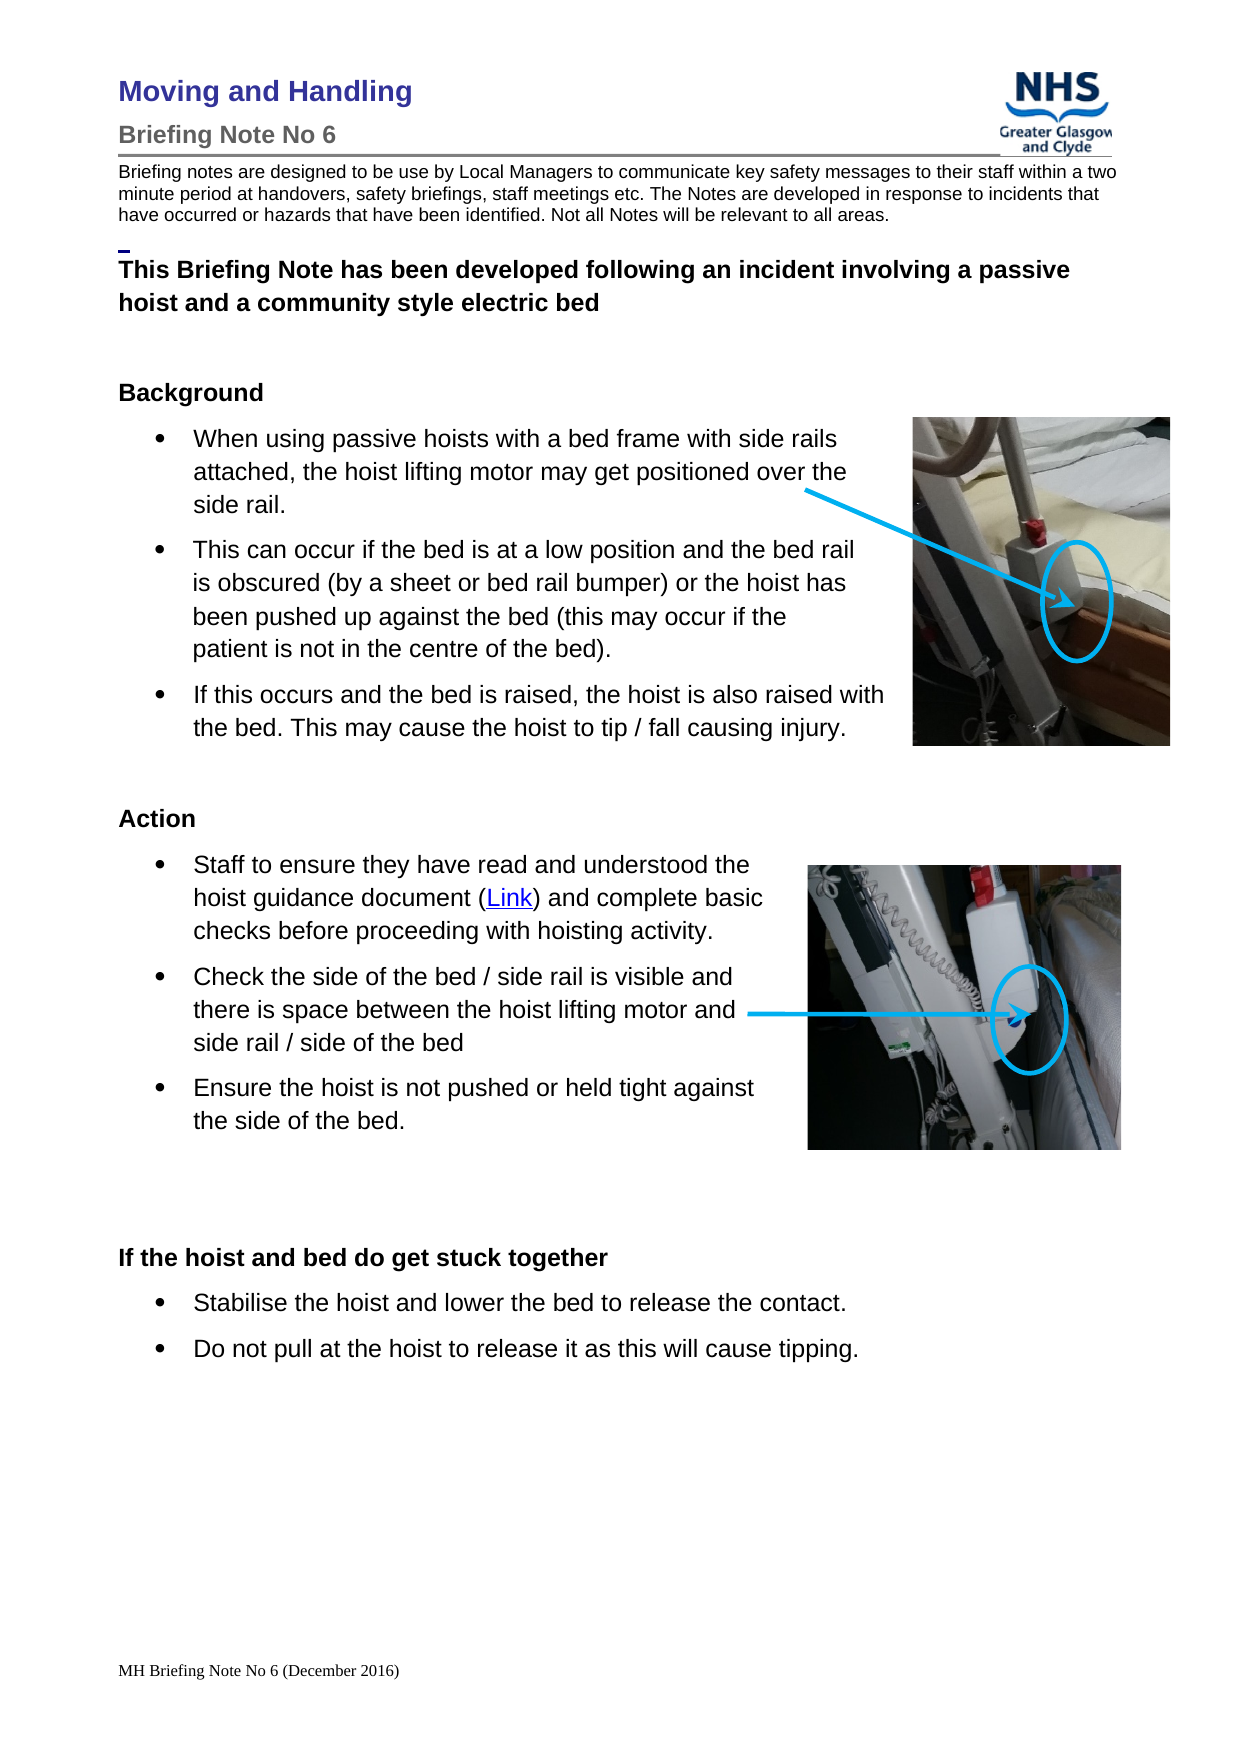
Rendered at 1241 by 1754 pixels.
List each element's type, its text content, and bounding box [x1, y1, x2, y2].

list Check the side of the bed / side rail is visible and there is space between the hoist lifting motor and side rail / side of the bed [156, 961, 807, 1056]
text Action [118, 804, 1122, 833]
picture [996, 970, 1063, 1070]
text Background [118, 378, 1122, 407]
list This can occur if the bed is at a low position and the bed rail is obscured (by a sheet or bed rail bumper) or the hoist has been pushed up against the bed (this may occur if the patient is not in the centre of the bed). [155, 535, 856, 663]
list If this occurs and the bed is raised, the hoist is also raised with the bed. This may cause the hoist to tip / fall causing injury. [156, 680, 912, 742]
picture [1046, 545, 1108, 658]
text If the hoist and bed do get stuck together [118, 1243, 1122, 1272]
list Do not pull at the hoist to release it as this will cause tipping. [156, 1334, 1122, 1363]
picture [912, 417, 1171, 746]
list Ensure the hoist is not pushed or held tight against the side of the bed. [156, 1073, 807, 1135]
list Staff to ensure they have read and understood the hoist guidance document (Link) and complete basic checks before proceeding with hoisting activity. [156, 850, 1122, 945]
picture [999, 72, 1112, 154]
picture [807, 865, 1122, 1150]
list When using passive hoists with a bed frame with side rails attached, the hoist lifting motor may get positioned over the side rail. [156, 424, 912, 518]
list Stabilise the hoist and lower the bed to release the contact. [156, 1288, 1122, 1317]
text This Briefing Note has been developed following an incident involving a passive hoist and a community style electric bed [118, 254, 1122, 316]
